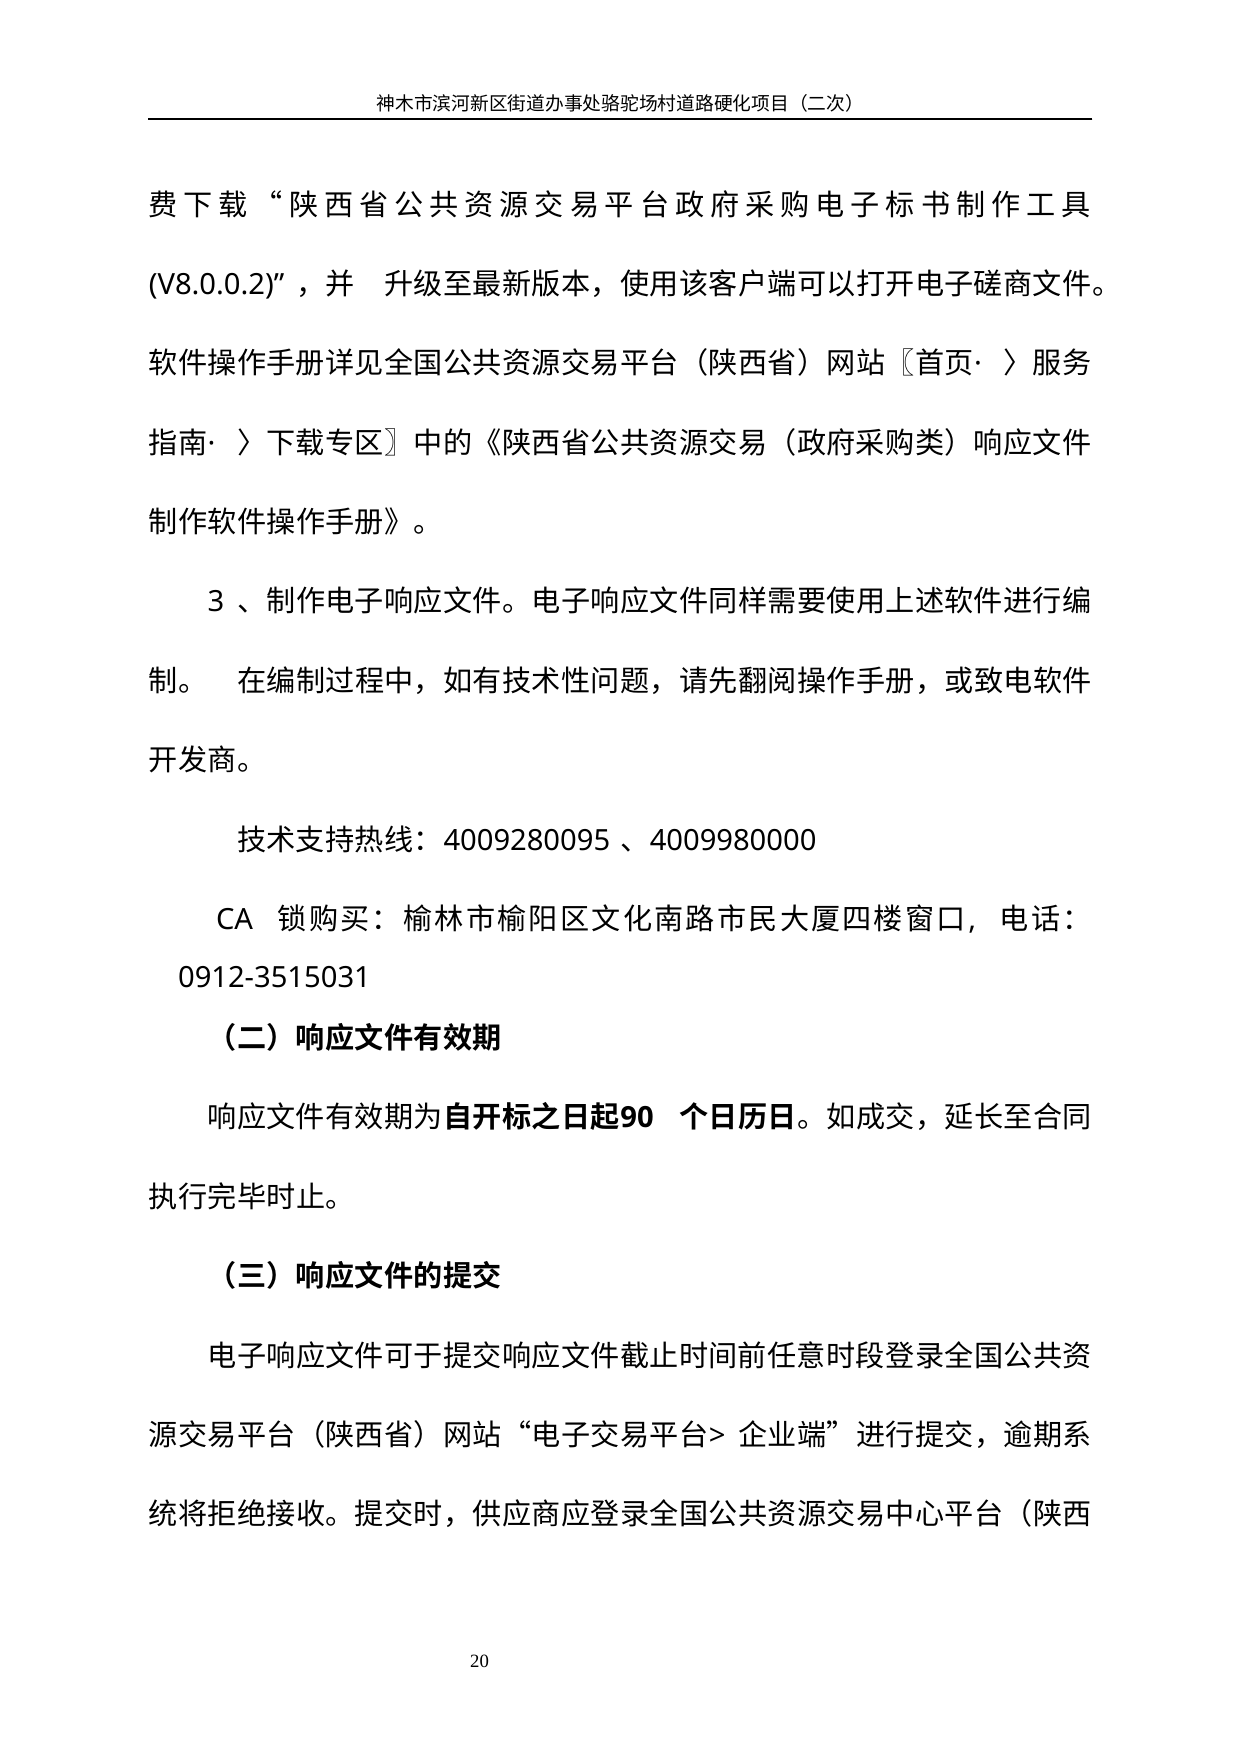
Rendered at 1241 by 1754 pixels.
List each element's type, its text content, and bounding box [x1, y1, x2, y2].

text 技术支持热线：4009280095、4009980000 [167, 798, 1092, 877]
text 响应文件有效期为自开标之日起90个日历日。如成交，延长至合同执行完毕时止。 [148, 1075, 1092, 1234]
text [148, 163, 1092, 559]
text 3、制作电子响应文件。电子响应文件同样需要使用上述软件进行编制。 在编制过程中，如有技术性问题，请先翻阅操作手册，或致电软件开发商。 [148, 559, 1092, 798]
text CA锁购买：榆林市榆阳区文化南路市民大厦四楼窗口,电话：0912-3515031 [167, 877, 1092, 996]
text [148, 1313, 1092, 1552]
text （二）响应文件有效期 [148, 996, 1092, 1075]
text （三）响应文件的提交 [148, 1234, 1092, 1313]
